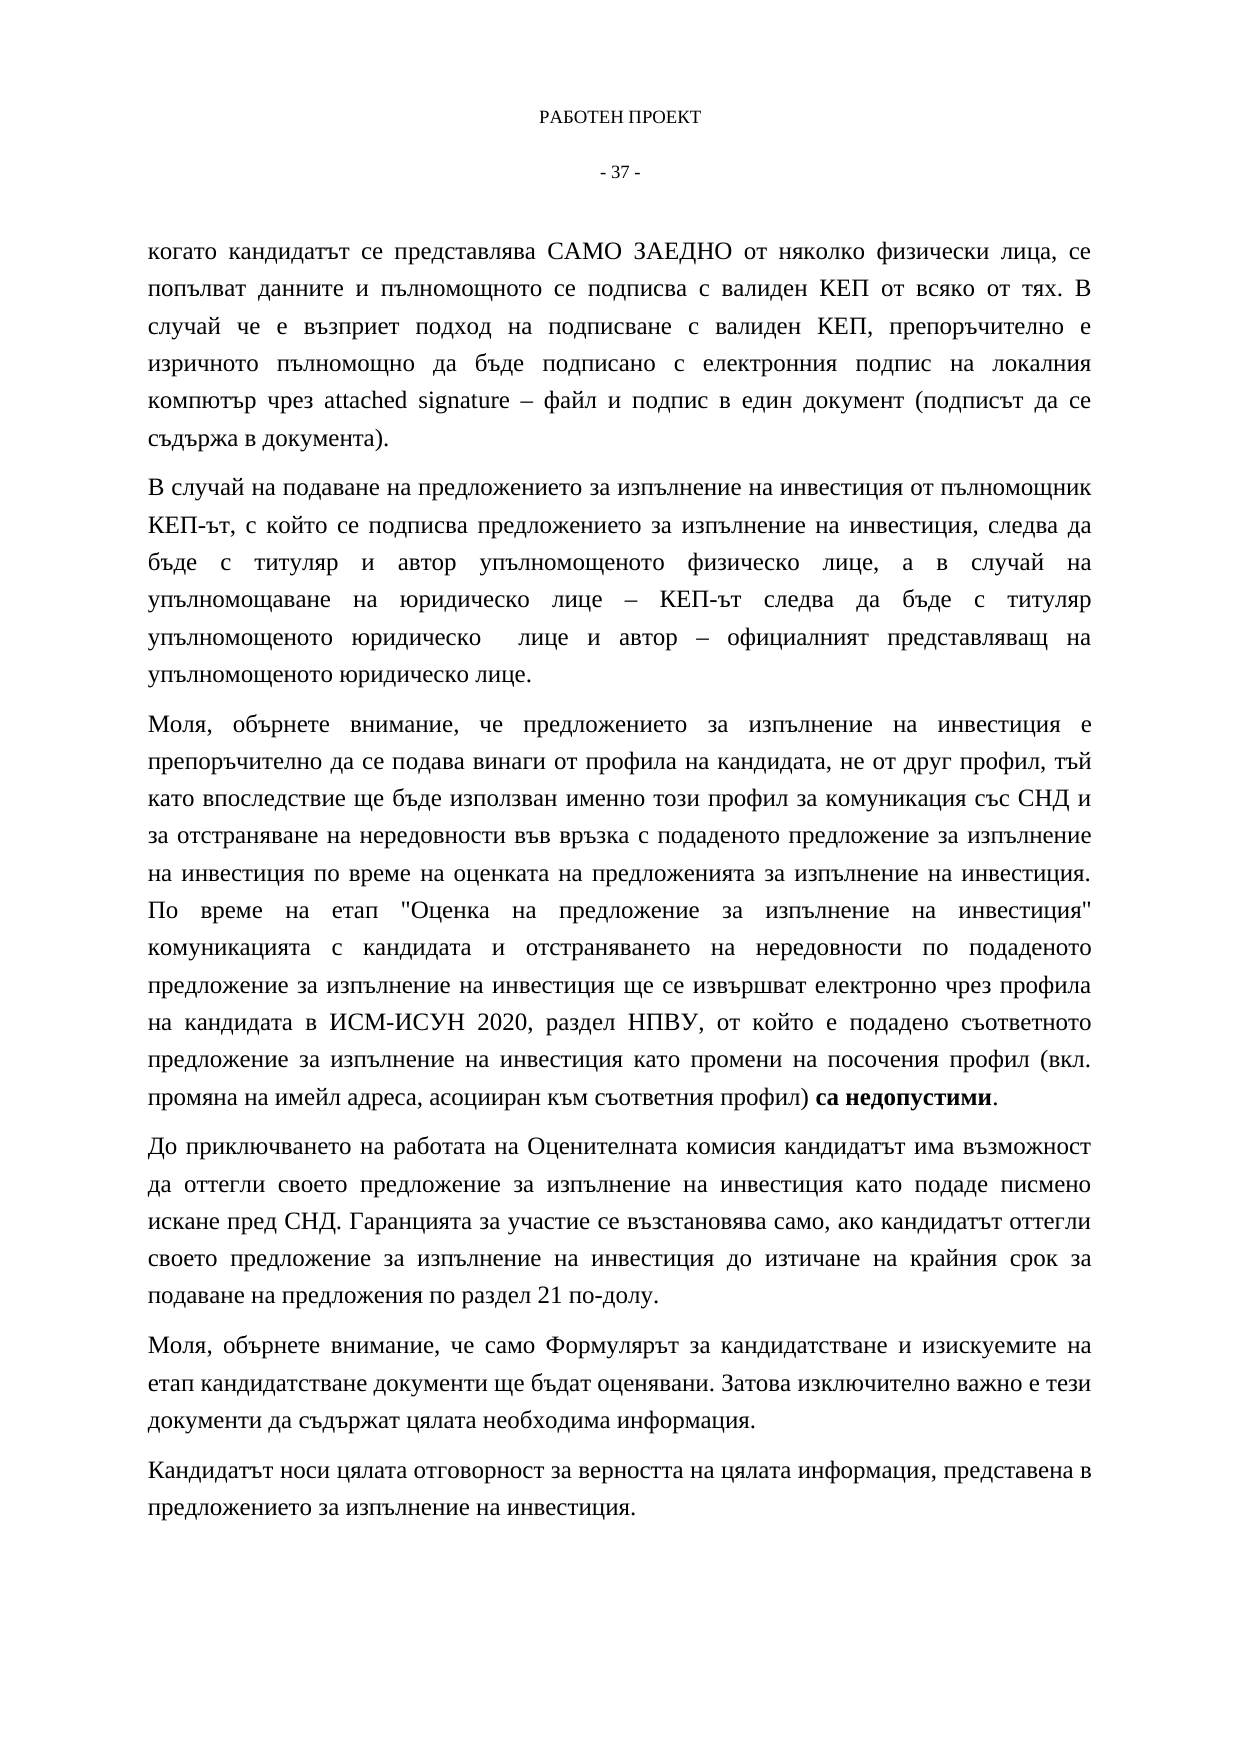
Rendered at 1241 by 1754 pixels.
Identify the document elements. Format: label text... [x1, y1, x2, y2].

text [148, 236, 1092, 451]
text Моля, обърнете внимание, че предложението за изпълнение на инвестиция е препоръчително да се подава винаги от профила на кандидата, не от друг профил, тъй като впоследствие ще бъде използван именно този профил за комуникация със СНД и за отстраняване на нередовности във връзка с подаденото предложение за изпълнение на инвестиция по време на оценката на предложенията за изпълнение на инвестиция. По време на етап "Оценка на предложение за изпълнение на инвестиция" комуникацията с кандидата и отстраняването на нередовности по подаденото предложение за изпълнение на инвестиция ще се извършват електронно чрез профила на кандидата в ИСМ-ИСУН 2020, раздел НПВУ, от който е подадено съответното предложение за изпълнение на инвестиция като промени на посочения профил (вкл. промяна на имейл адреса, асоцииран към съответния профил) са недопустими. [148, 709, 1092, 1110]
text До приключването на работата на Оценителната комисия кандидатът има възможност да оттегли своето предложение за изпълнение на инвестиция като подаде писмено искане пред СНД. Гаранцията за участие се възстановява само, ако кандидатът оттегли своето предложение за изпълнение на инвестиция до изтичане на крайния срок за подаване на предложения по раздел 21 по-долу. [148, 1131, 1092, 1309]
text В случай на подаване на предложението за изпълнение на инвестиция от пълномощник КЕП-ът, с който се подписва предложението за изпълнение на инвестиция, следва да бъде с титуляр и автор упълномощеното физическо лице, а в случай на упълномощаване на юридическо лице – КЕП-ът следва да бъде с титуляр упълномощеното юридическо лице и автор – официалният представляващ на упълномощеното юридическо лице. [148, 472, 1092, 688]
text Моля, обърнете внимание, че само Формулярът за кандидатстване и изискуемите на етап кандидатстване документи ще бъдат оценявани. Затова изключително важно е тези документи да съдържат цялата необходима информация. [148, 1330, 1092, 1434]
text Кандидатът носи цялата отговорност за верността на цялата информация, представена в предложението за изпълнение на инвестиция. [148, 1455, 1092, 1521]
